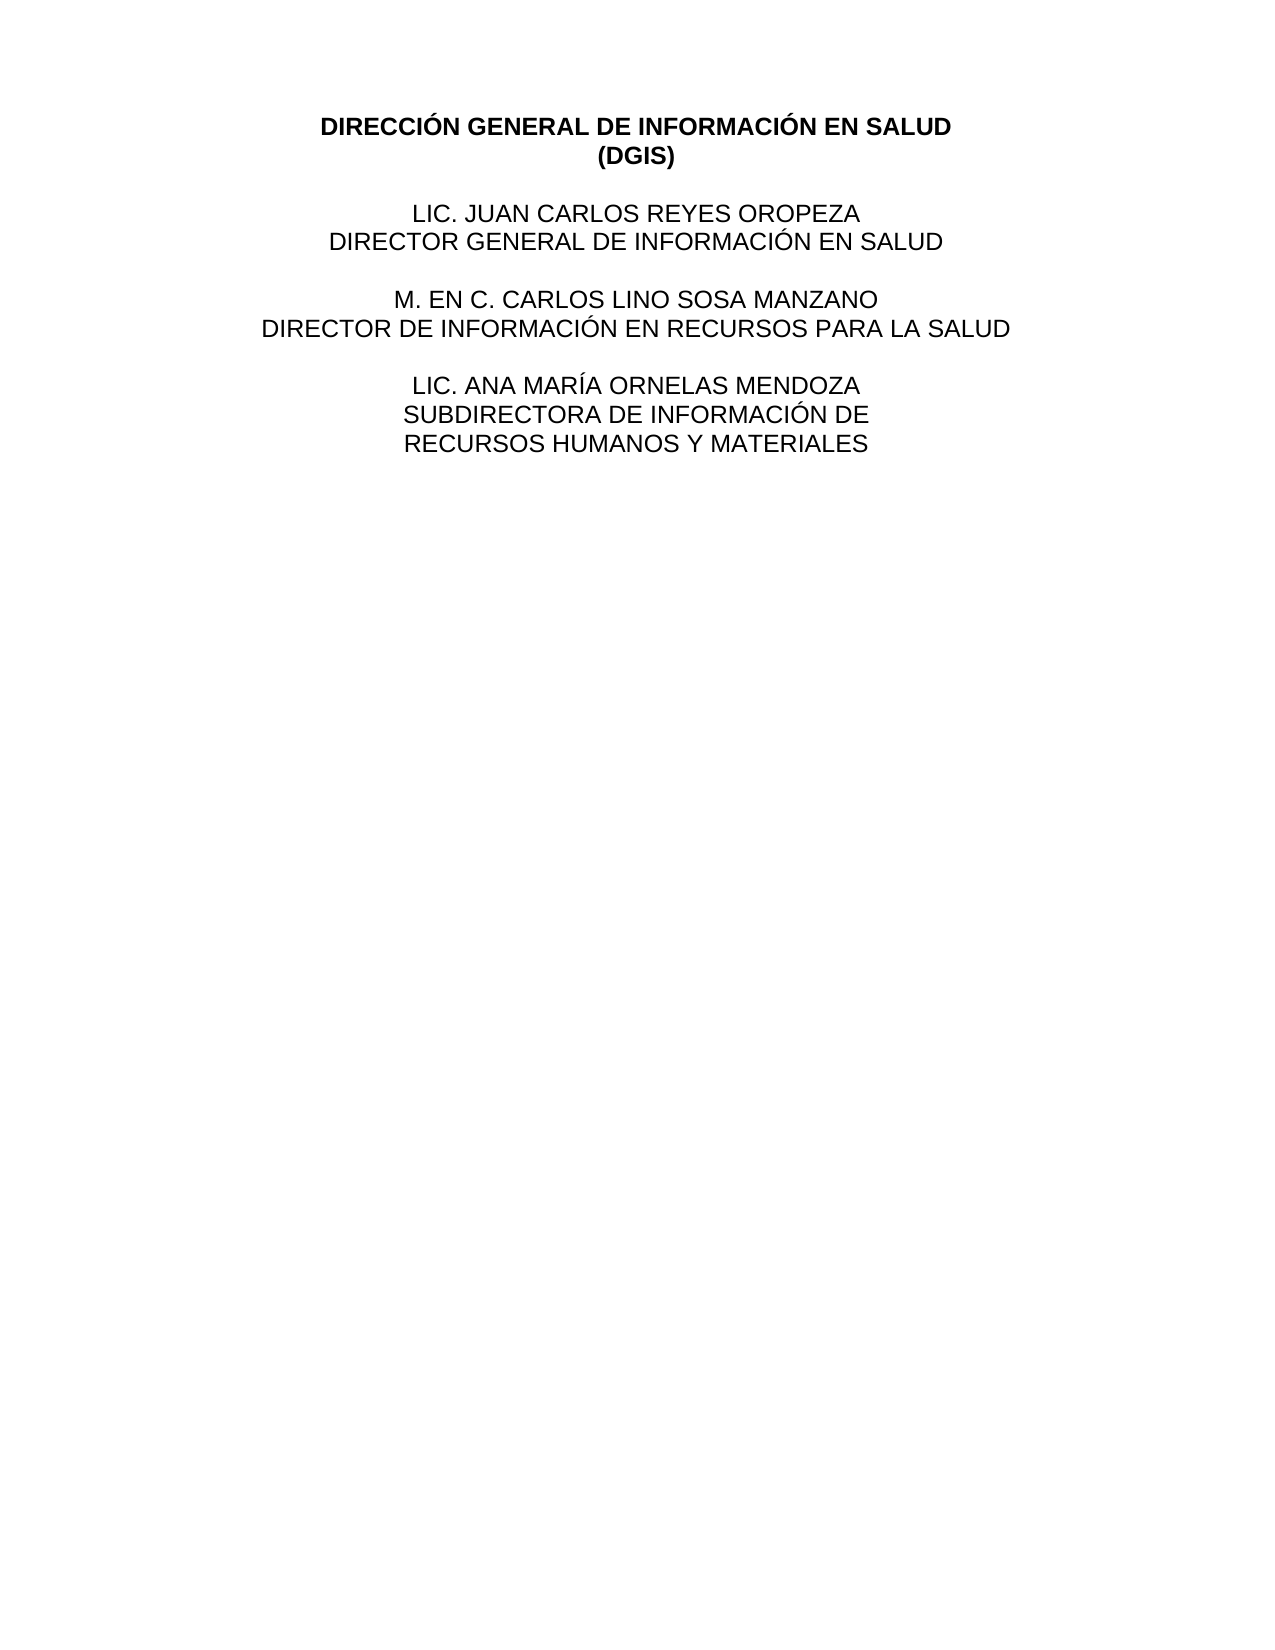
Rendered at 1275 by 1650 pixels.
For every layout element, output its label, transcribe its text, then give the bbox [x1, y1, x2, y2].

text SUBDIRECTORA DE INFORMACIÓN DE [112, 400, 1160, 429]
text LIC. JUAN CARLOS REYES OROPEZA [112, 199, 1160, 227]
text DIRECTOR GENERAL DE INFORMACIÓN EN SALUD [112, 227, 1160, 256]
text DIRECTOR DE INFORMACIÓN EN RECURSOS PARA LA SALUD [112, 314, 1160, 342]
text RECURSOS HUMANOS Y MATERIALES [112, 429, 1160, 457]
text (DGIS) [112, 141, 1160, 170]
text M. EN C. CARLOS LINO SOSA MANZANO [112, 285, 1160, 314]
text DIRECCIÓN GENERAL DE INFORMACIÓN EN SALUD [112, 112, 1160, 141]
text LIC. ANA MARÍA ORNELAS MENDOZA [112, 371, 1160, 400]
